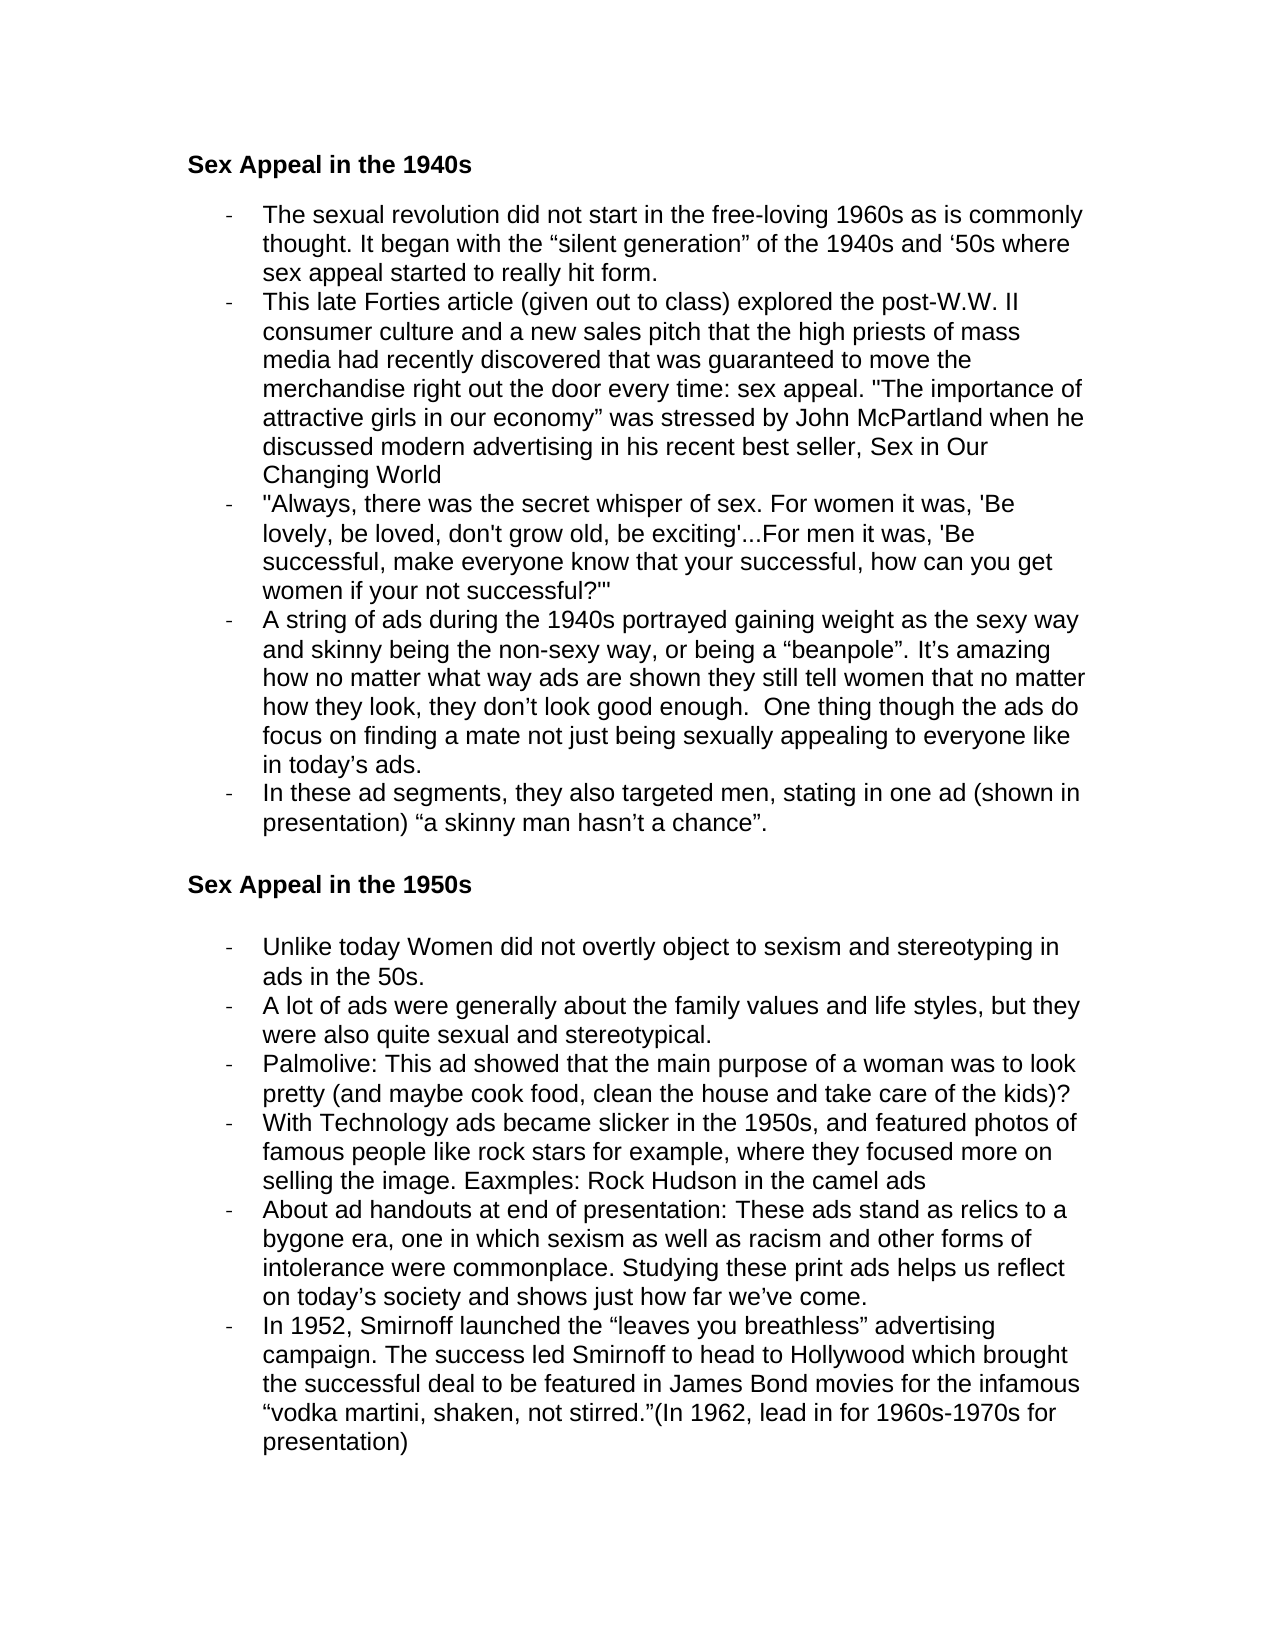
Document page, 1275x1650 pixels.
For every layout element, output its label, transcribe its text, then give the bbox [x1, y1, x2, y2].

list The sexual revolution did not start in the free-loving 1960s as is commonly thought. It began with the “silent generation” of the 1940s and ‘50s where sex appeal started to really hit form. [225, 199, 1087, 287]
text Sex Appeal in the 1940s [187, 150, 1087, 179]
list A string of ads during the 1940s portrayed gaining weight as the sexy way and skinny being the non-sexy way, or being a “beanpole”. It’s amazing how no matter what way ads are shown they still tell women that no matter how they look, they don’t look good enough. One thing though the ads do focus on finding a mate not just being sexually appealing to everyone like in today’s ads. [225, 605, 1087, 778]
list About ad handouts at end of presentation: These ads stand as relics to a bygone era, one in which sexism as well as racism and other forms of intolerance were commonplace. Studying these print ads helps us reflect on today’s society and shows just how far we’ve come. [225, 1195, 1087, 1311]
text Sex Appeal in the 1950s [187, 870, 1087, 899]
list "Always, there was the secret whisper of sex. For women it was, 'Be lovely, be loved, don't grow old, be exciting'...For men it was, 'Be successful, make everyone know that your successful, how can you get women if your not successful?'" [225, 489, 1087, 605]
list In these ad segments, they also targeted men, stating in one ad (shown in presentation) “a skinny man hasn’t a chance”. [225, 778, 1087, 837]
list Unlike today Women did not overtly object to sexism and stereotyping in ads in the 50s. [225, 932, 1087, 991]
list This late Forties article (given out to class) explored the post-W.W. II consumer culture and a new sales pitch that the high priests of mass media had recently discovered that was guaranteed to move the merchandise right out the door every time: sex appeal. "The importance of attractive girls in our economy” was stressed by John McPartland when he discussed modern advertising in his recent best seller, Sex in Our Changing World [225, 287, 1087, 489]
list In 1952, Smirnoff launched the “leaves you breathless” advertising campaign. The success led Smirnoff to head to Hollywood which brought the successful deal to be featured in James Bond movies for the infamous “vodka martini, shaken, not stirred.”(In 1962, lead in for 1960s-1970s for presentation) [225, 1311, 1087, 1455]
list Palmolive: This ad showed that the main purpose of a woman was to look pretty (and maybe cook food, clean the house and take care of the kids)? [225, 1049, 1087, 1107]
list With Technology ads became slicker in the 1950s, and featured photos of famous people like rock stars for example, where they focused more on selling the image. Eaxmples: Rock Hudson in the camel ads [225, 1107, 1087, 1195]
list A lot of ads were generally about the family values and life styles, but they were also quite sexual and stereotypical. [225, 991, 1087, 1049]
